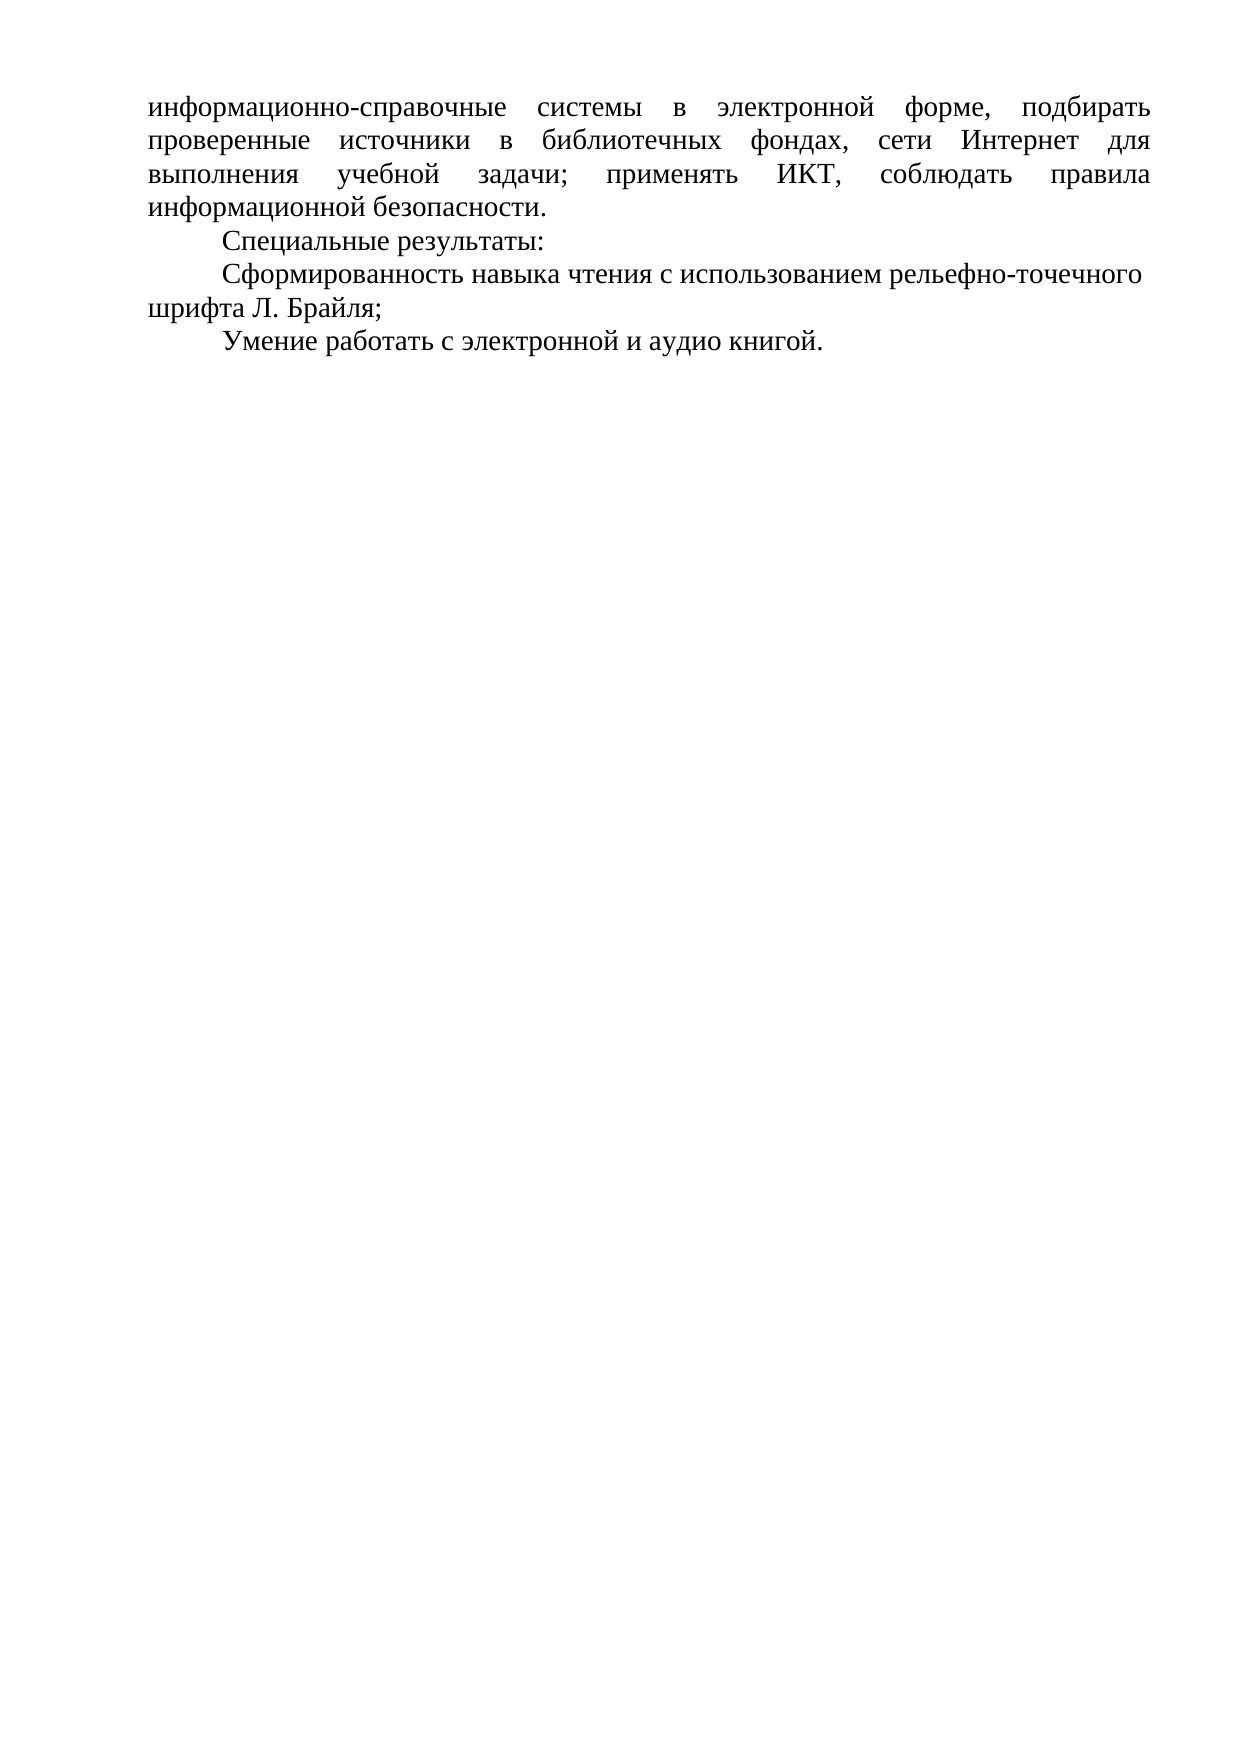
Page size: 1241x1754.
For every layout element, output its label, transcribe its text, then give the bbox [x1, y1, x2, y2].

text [148, 89, 1152, 223]
text Специальные результаты: [148, 223, 1152, 256]
text Умение работать с электронной и аудио книгой. [148, 323, 1152, 357]
text Сформированность навыка чтения с использованием рельефно-точечного шрифта Л. Брайля; [148, 256, 1152, 323]
